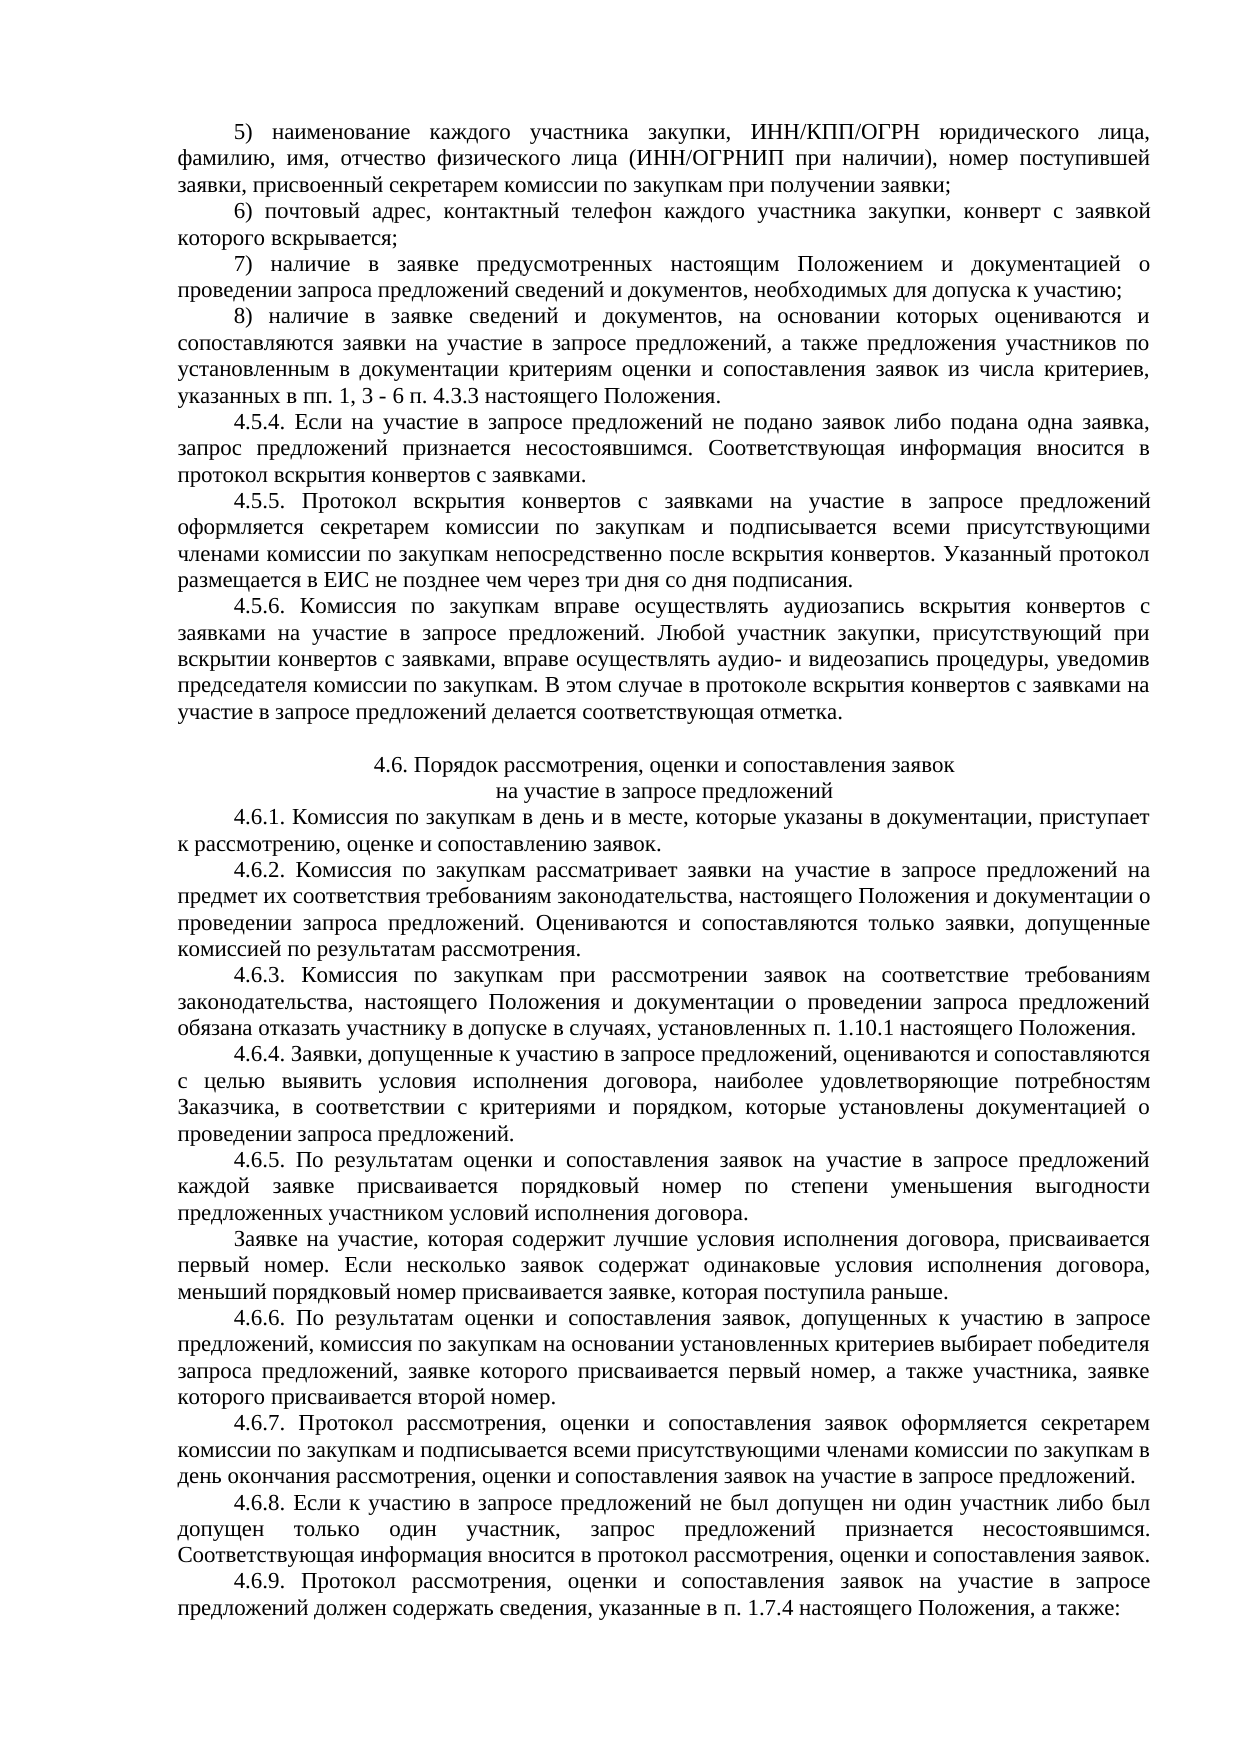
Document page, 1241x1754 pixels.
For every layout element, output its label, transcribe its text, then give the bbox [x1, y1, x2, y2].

text 4.6.2. Комиссия по закупкам рассматривает заявки на участие в запросе предложений на предмет их соответствия требованиям законодательства, настоящего Положения и документации о проведении запроса предложений. Оцениваются и сопоставляются только заявки, допущенные комиссией по результатам рассмотрения. [177, 856, 1152, 961]
text 4.5.6. Комиссия по закупкам вправе осуществлять аудиозапись вскрытия конвертов с заявками на участие в запросе предложений. Любой участник закупки, присутствующий при вскрытии конвертов с заявками, вправе осуществлять аудио- и видеозапись процедуры, уведомив председателя комиссии по закупкам. В этом случае в протоколе вскрытия конвертов с заявками на участие в запросе предложений делается соответствующая отметка. [177, 592, 1152, 724]
text на участие в запросе предложений [177, 777, 1152, 803]
text 4.6.1. Комиссия по закупкам в день и в месте, которые указаны в документации, приступает к рассмотрению, оценке и сопоставлению заявок. [177, 803, 1152, 856]
text 4.6.4. Заявки, допущенные к участию в запросе предложений, оцениваются и сопоставляются с целью выявить условия исполнения договора, наиболее удовлетворяющие потребностям Заказчика, в соответствии с критериями и порядком, которые установлены документацией о проведении запроса предложений. [177, 1041, 1152, 1146]
text 4.5.5. Протокол вскрытия конвертов с заявками на участие в запросе предложений оформляется секретарем комиссии по закупкам и подписывается всеми присутствующими членами комиссии по закупкам непосредственно после вскрытия конвертов. Указанный протокол размещается в ЕИС не позднее чем через три дня со дня подписания. [177, 487, 1152, 592]
text 5) наименование каждого участника закупки, ИНН/КПП/ОГРН юридического лица, фамилию, имя, отчество физического лица (ИНН/ОГРНИП при наличии), номер поступившей заявки, присвоенный секретарем комиссии по закупкам при получении заявки; [177, 118, 1152, 197]
text 7) наличие в заявке предусмотренных настоящим Положением и документацией о проведении запроса предложений сведений и документов, необходимых для допуска к участию; [177, 250, 1152, 303]
text 4.6.5. По результатам оценки и сопоставления заявок на участие в запросе предложений каждой заявке присваивается порядковый номер по степени уменьшения выгодности предложенных участником условий исполнения договора. [177, 1146, 1152, 1225]
text Заявке на участие, которая содержит лучшие условия исполнения договора, присваивается первый номер. Если несколько заявок содержат одинаковые условия исполнения договора, меньший порядковый номер присваивается заявке, которая поступила раньше. [177, 1225, 1152, 1304]
text 4.6.7. Протокол рассмотрения, оценки и сопоставления заявок оформляется секретарем комиссии по закупкам и подписывается всеми присутствующими членами комиссии по закупкам в день окончания рассмотрения, оценки и сопоставления заявок на участие в запросе предложений. [177, 1409, 1152, 1488]
text 6) почтовый адрес, контактный телефон каждого участника закупки, конверт с заявкой которого вскрывается; [177, 197, 1152, 250]
text 4.6.8. Если к участию в запросе предложений не был допущен ни один участник либо был допущен только один участник, запрос предложений признается несостоявшимся. Соответствующая информация вносится в протокол рассмотрения, оценки и сопоставления заявок. [177, 1488, 1152, 1568]
text 4.5.4. Если на участие в запросе предложений не подано заявок либо подана одна заявка, запрос предложений признается несостоявшимся. Соответствующая информация вносится в протокол вскрытия конвертов с заявками. [177, 408, 1152, 487]
text 4.6.6. По результатам оценки и сопоставления заявок, допущенных к участию в запросе предложений, комиссия по закупкам на основании установленных критериев выбирает победителя запроса предложений, заявке которого присваивается первый номер, а также участника, заявке которого присваивается второй номер. [177, 1304, 1152, 1409]
text 4.6. Порядок рассмотрения, оценки и сопоставления заявок [177, 751, 1152, 777]
text 4.6.9. Протокол рассмотрения, оценки и сопоставления заявок на участие в запросе предложений должен содержать сведения, указанные в п. 1.7.4 настоящего Положения, а также: [177, 1568, 1152, 1620]
text 4.6.3. Комиссия по закупкам при рассмотрении заявок на соответствие требованиям законодательства, настоящего Положения и документации о проведении запроса предложений обязана отказать участнику в допуске в случаях, установленных п. 1.10.1 настоящего Положения. [177, 961, 1152, 1041]
text 8) наличие в заявке сведений и документов, на основании которых оцениваются и сопоставляются заявки на участие в запросе предложений, а также предложения участников по установленным в документации критериям оценки и сопоставления заявок из числа критериев, указанных в пп. 1, 3 - 6 п. 4.3.3 настоящего Положения. [177, 303, 1152, 408]
